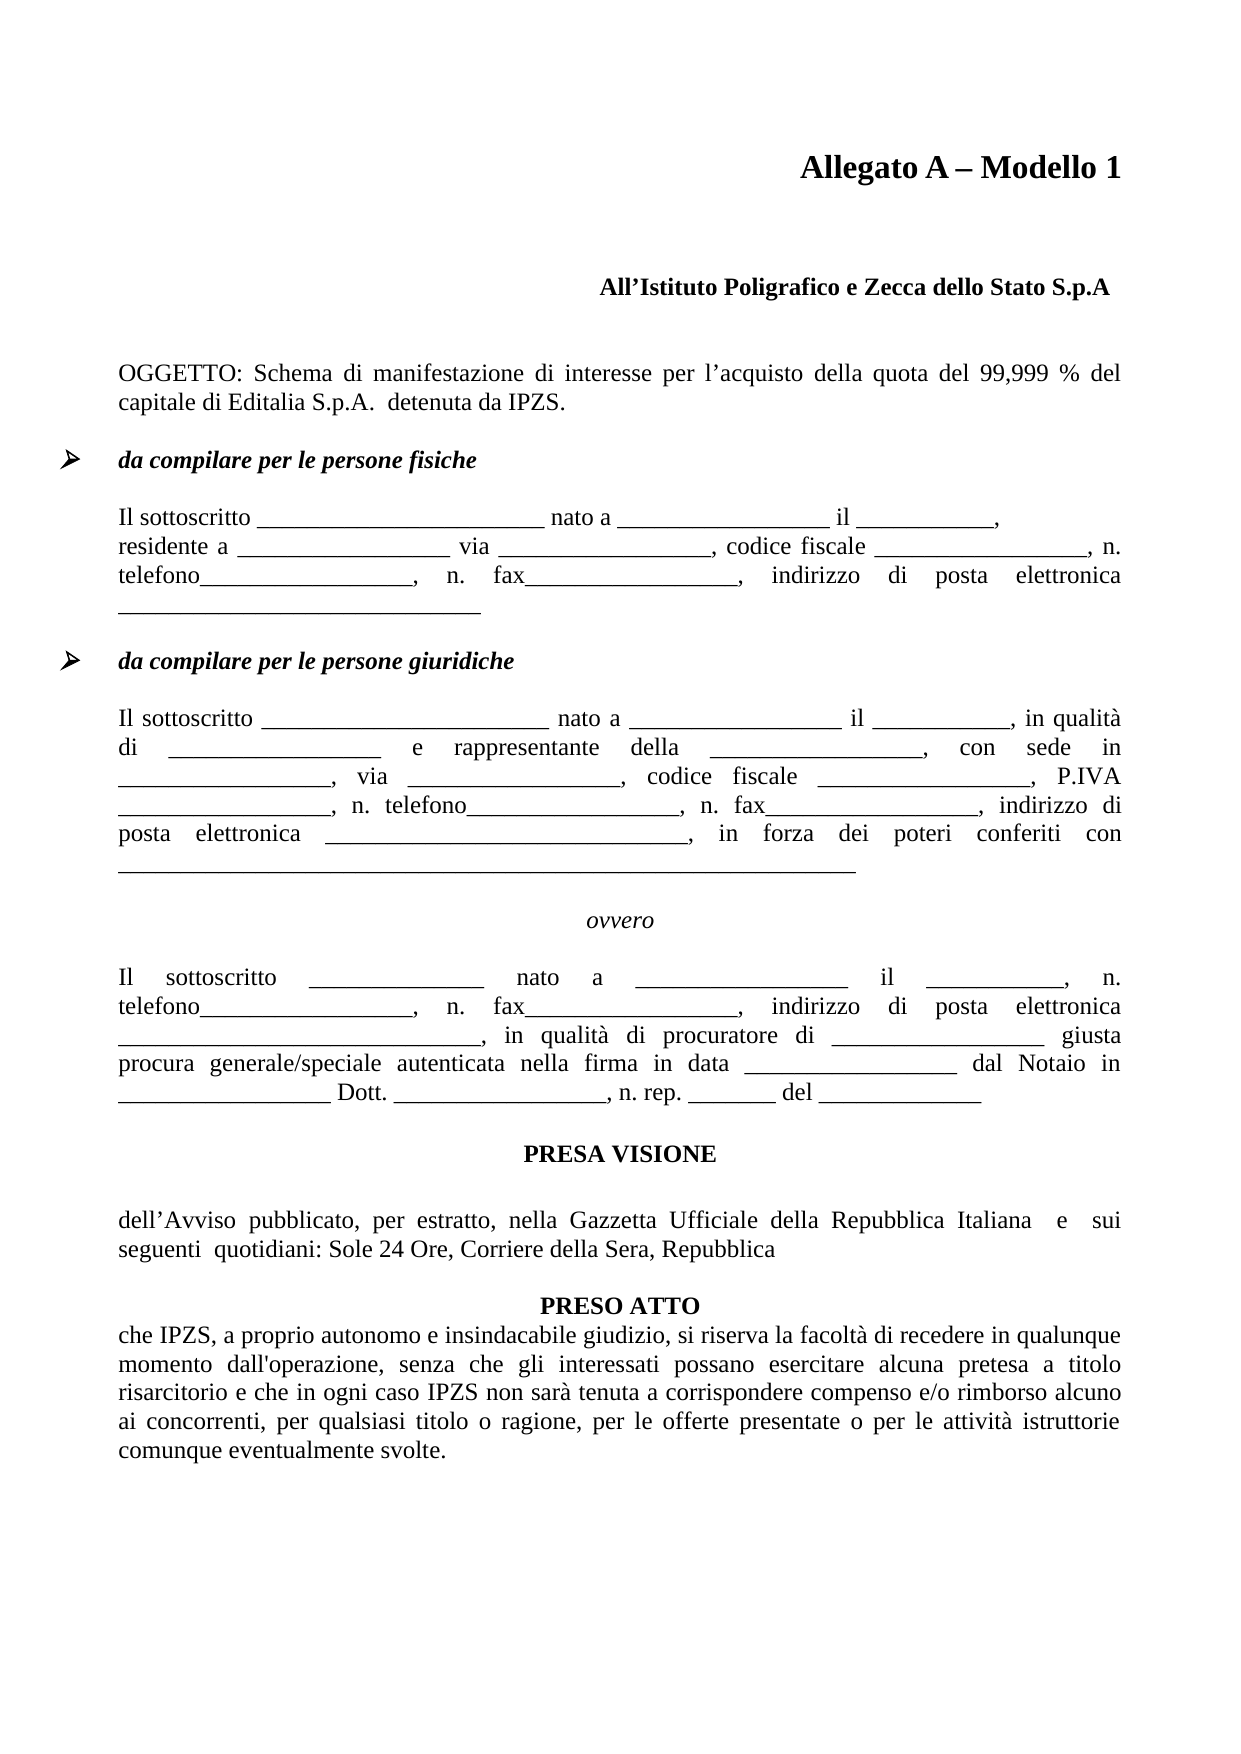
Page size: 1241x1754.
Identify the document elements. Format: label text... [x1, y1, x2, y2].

text che IPZS, a proprio autonomo e insindacabile giudizio, si riserva la facoltà di recedere in qualunque momento dall'operazione, senza che gli interessati possano esercitare alcuna pretesa a titolo risarcitorio e che in ogni caso IPZS non sarà tenuta a corrispondere compenso e/o rimborso alcuno ai concorrenti, per qualsiasi titolo o ragione, per le offerte presentate o per le attività istruttorie comunque eventualmente svolte. [118, 1320, 1122, 1464]
text PRESO ATTO [118, 1291, 1122, 1320]
text residente a _________________ via _________________, codice fiscale _________________, n. telefono_________________, n. fax_________________, indirizzo di posta elettronica _____________________________ [118, 531, 1122, 617]
list da compilare per le persone fisiche [59, 445, 1122, 473]
text PRESA VISIONE [118, 1139, 1122, 1168]
text Il sottoscritto _______________________ nato a _________________ il ___________, [118, 502, 1122, 531]
text ovvero [118, 905, 1122, 933]
list da compilare per le persone giuridiche [59, 646, 1122, 675]
subtitle Allegato A – Modello 1 [118, 148, 1122, 186]
text dell’Avviso pubblicato, per estratto, nella Gazzetta Ufficiale della Repubblica Italiana e sui seguenti quotidiani: Sole 24 Ore, Corriere della Sera, Repubblica [118, 1205, 1122, 1262]
text Il sottoscritto ______________ nato a _________________ il ___________, n. telefono_________________, n. fax_________________, indirizzo di posta elettronica _____________________________, in qualità di procuratore di _________________ giusta procura generale/speciale autenticata nella firma in data _________________ dal Notaio in _________________ Dott. _________________, n. rep. _______ del _____________ [118, 962, 1122, 1106]
text All’Istituto Poligrafico e Zecca dello Stato S.p.A [568, 272, 1117, 301]
text OGGETTO: Schema di manifestazione di interesse per l’acquisto della quota del 99,999 % del capitale di Editalia S.p.A. detenuta da IPZS. [118, 358, 1122, 416]
text Il sottoscritto _______________________ nato a _________________ il ___________, in qualità di _________________ e rappresentante della _________________, con sede in _________________, via _________________, codice fiscale _________________, P.IVA _________________, n. telefono_________________, n. fax_________________, indirizzo di posta elettronica _____________________________, in forza dei poteri conferiti con ___________________________________________________________ [118, 703, 1122, 876]
